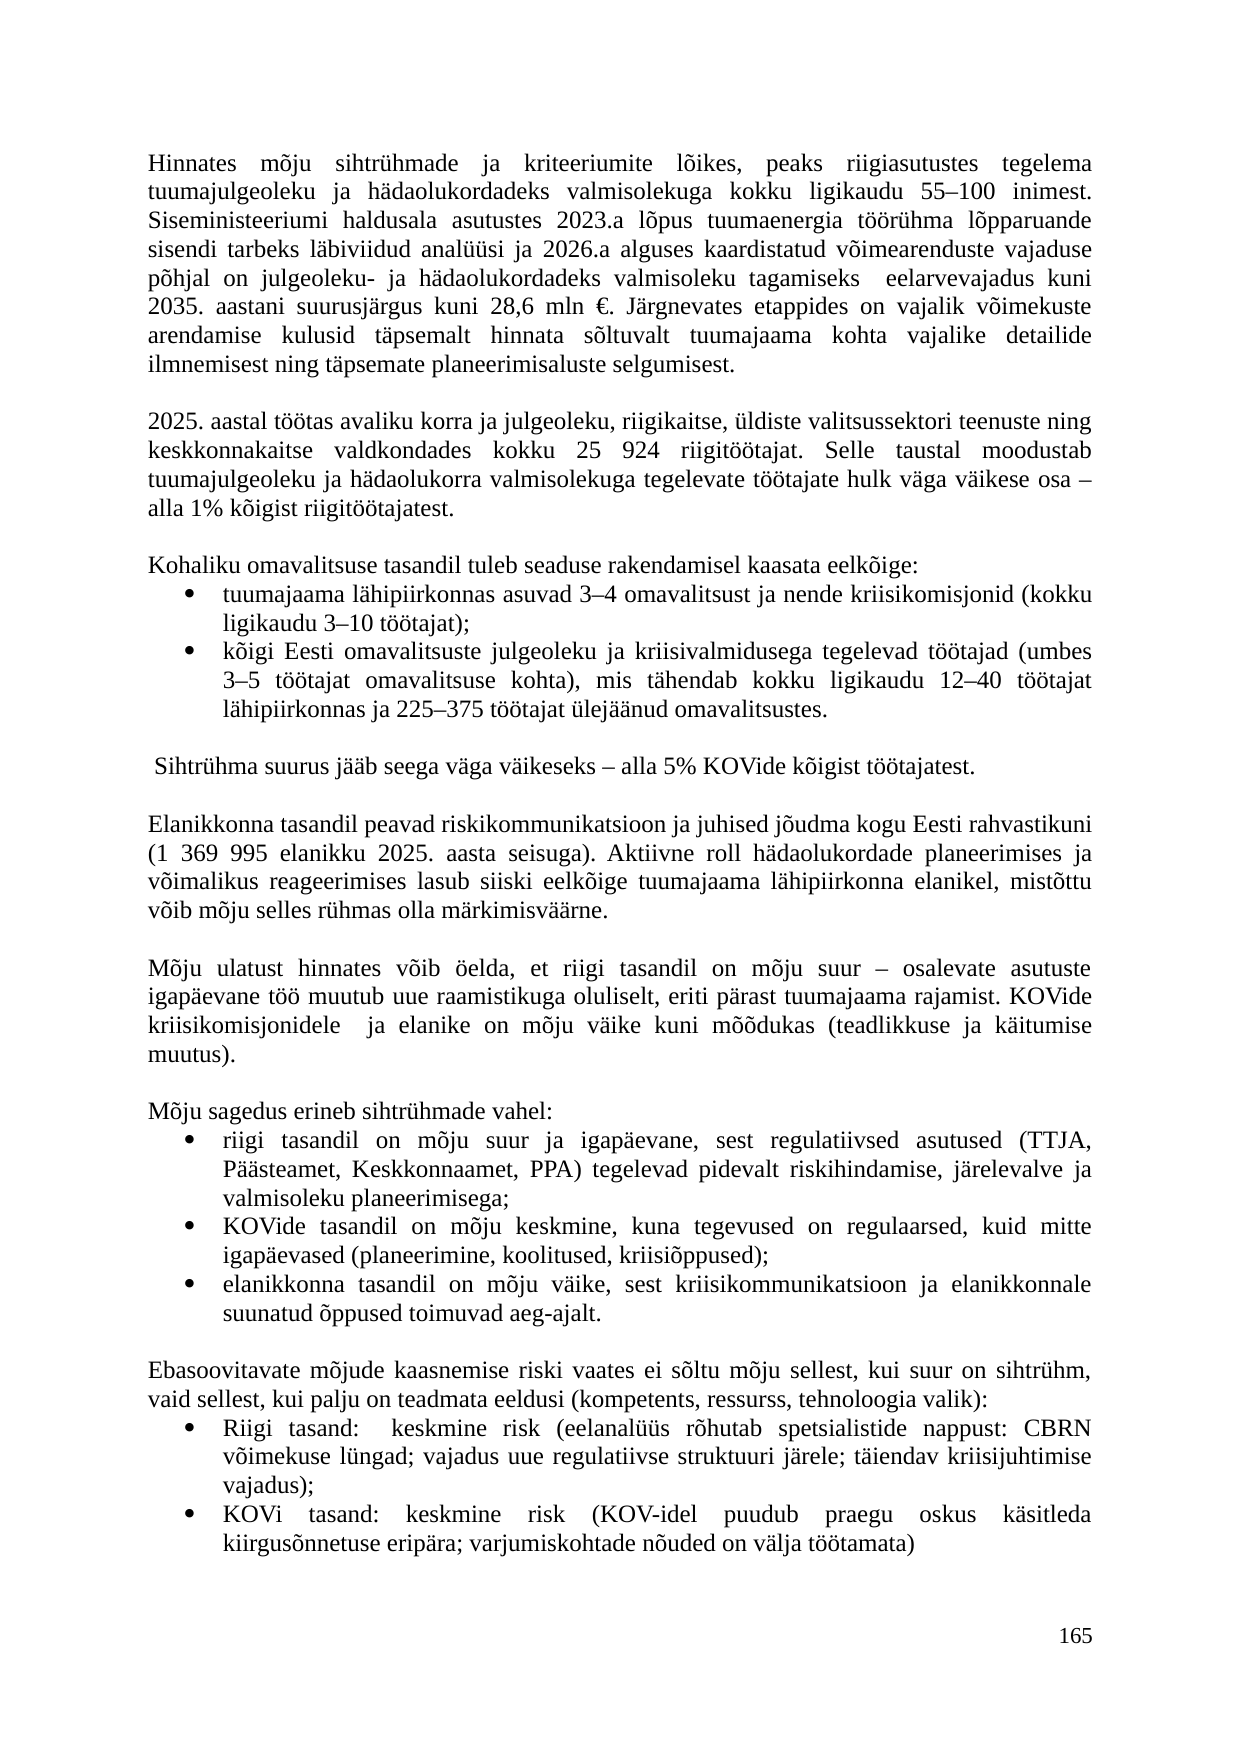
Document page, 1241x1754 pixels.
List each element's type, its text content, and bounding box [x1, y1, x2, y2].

text Elanikkonna tasandil peavad riskikommunikatsioon ja juhised jõudma kogu Eesti rahvastikuni (1 369 995 elanikku 2025. aasta seisuga). Aktiivne roll hädaolukordade planeerimises ja võimalikus reageerimises lasub siiski eelkõige tuumajaama lähipiirkonna elanikel, mistõttu võib mõju selles rühmas olla märkimisväärne. [148, 809, 1093, 924]
list KOVi tasand: keskmine risk (KOV-idel puudub praegu oskus käsitleda kiirgusõnnetuse eripära; varjumiskohtade nõuded on välja töötamata) [185, 1499, 1093, 1556]
list Riigi tasand: keskmine risk (eelanalüüs rõhutab spetsialistide nappust: CBRN võimekuse lüngad; vajadus uue regulatiivse struktuuri järele; täiendav kriisijuhtimise vajadus); [185, 1413, 1093, 1499]
list elanikkonna tasandil on mõju väike, sest kriisikommunikatsioon ja elanikkonnale suunatud õppused toimuvad aeg-ajalt. [185, 1269, 1093, 1326]
list tuumajaama lähipiirkonnas asuvad 3–4 omavalitsust ja nende kriisikomisjonid (kokku ligikaudu 3–10 töötajat); [185, 579, 1093, 636]
list KOVide tasandil on mõju keskmine, kuna tegevused on regulaarsed, kuid mitte igapäevased (planeerimine, koolitused, kriisiõppused); [185, 1211, 1093, 1269]
text Sihtrühma suurus jääb seega väga väikeseks – alla 5% KOVide kõigist töötajatest. [148, 751, 1093, 780]
list riigi tasandil on mõju suur ja igapäevane, sest regulatiivsed asutused (TTJA, Päästeamet, Keskkonnaamet, PPA) tegelevad pidevalt riskihindamise, järelevalve ja valmisoleku planeerimisega; [185, 1125, 1093, 1211]
text Mõju ulatust hinnates võib öelda, et riigi tasandil on mõju suur – osalevate asutuste igapäevane töö muutub uue raamistikuga oluliselt, eriti pärast tuumajaama rajamist. KOVide kriisikomisjonidele ja elanike on mõju väike kuni mõõdukas (teadlikkuse ja käitumise muutus). [148, 953, 1093, 1068]
text 2025. aastal töötas avaliku korra ja julgeoleku, riigikaitse, üldiste valitsussektori teenuste ning keskkonnakaitse valdkondades kokku 25 924 riigitöötajat. Selle taustal moodustab tuumajulgeoleku ja hädaolukorra valmisolekuga tegelevate töötajate hulk väga väikese osa – alla 1% kõigist riigitöötajatest. [148, 406, 1093, 521]
text Hinnates mõju sihtrühmade ja kriteeriumite lõikes, peaks riigiasutustes tegelema tuumajulgeoleku ja hädaolukordadeks valmisolekuga kokku ligikaudu 55–100 inimest. Siseministeeriumi haldusala asutustes 2023.a lõpus tuumaenergia töörühma lõpparuande sisendi tarbeks läbiviidud analüüsi ja 2026.a alguses kaardistatud võimearenduste vajaduse põhjal on julgeoleku- ja hädaolukordadeks valmisoleku tagamiseks eelarvevajadus kuni 2035. aastani suurusjärgus kuni 28,6 mln €. Järgnevates etappides on vajalik võimekuste arendamise kulusid täpsemalt hinnata sõltuvalt tuumajaama kohta vajalike detailide ilmnemisest ning täpsemate planeerimisaluste selgumisest. [148, 148, 1093, 378]
list kõigi Eesti omavalitsuste julgeoleku ja kriisivalmidusega tegelevad töötajad (umbes 3–5 töötajat omavalitsuse kohta), mis tähendab kokku ligikaudu 12–40 töötajat lähipiirkonnas ja 225–375 töötajat ülejäänud omavalitsustes. [185, 636, 1093, 723]
text Kohaliku omavalitsuse tasandil tuleb seaduse rakendamisel kaasata eelkõige: [148, 550, 1093, 579]
text Ebasoovitavate mõjude kaasnemise riski vaates ei sõltu mõju sellest, kui suur on sihtrühm, vaid sellest, kui palju on teadmata eeldusi (kompetents, ressurss, tehnoloogia valik): [148, 1355, 1093, 1413]
text Mõju sagedus erineb sihtrühmade vahel: [148, 1096, 1093, 1125]
